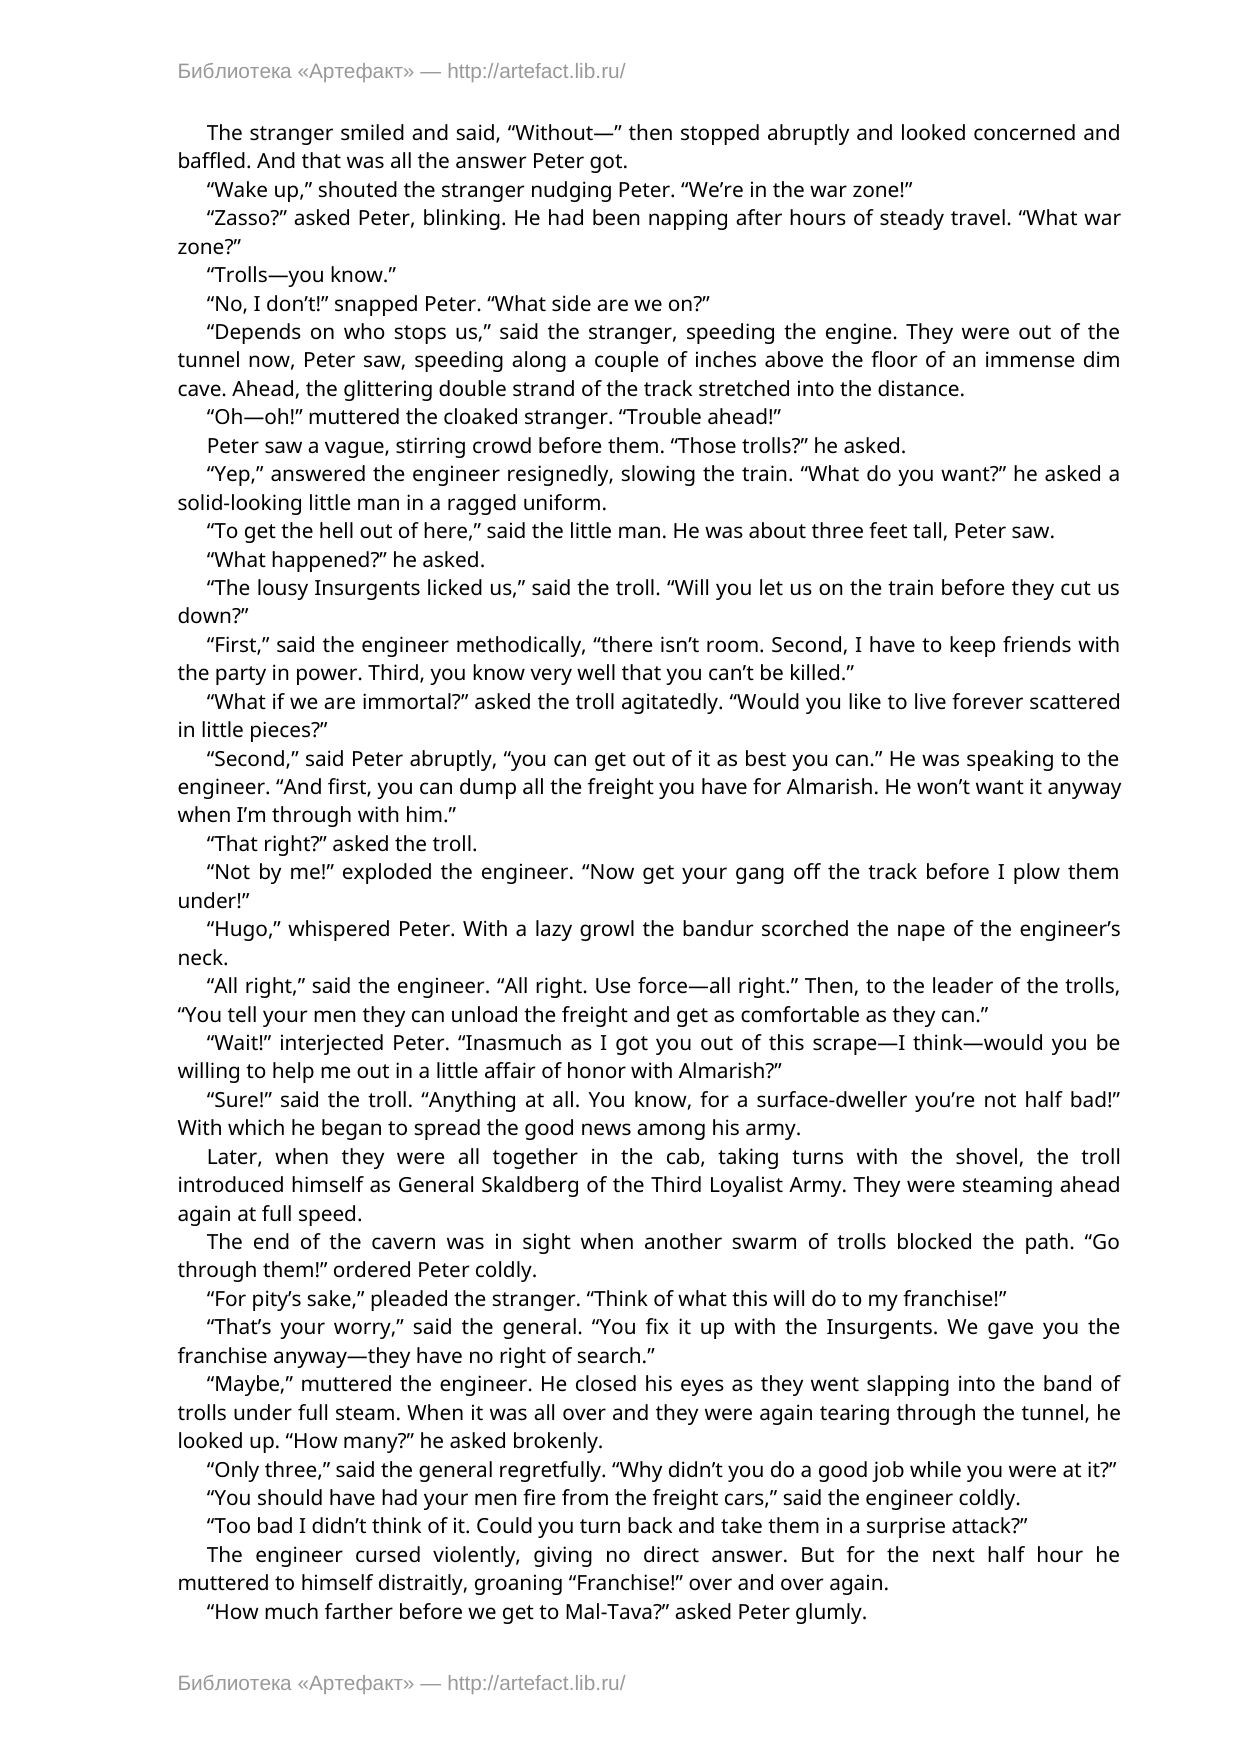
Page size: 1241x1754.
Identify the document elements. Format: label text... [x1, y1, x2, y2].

text “Only three,” said the general regretfully. “Why didn’t you do a good job while you were at it?” [177, 1455, 1122, 1483]
text “No, I don’t!” snapped Peter. “What side are we on?” [177, 289, 1122, 317]
text “How much farther before we get to Mal-Tava?” asked Peter glumly. [177, 1597, 1122, 1625]
text “Not by me!” exploded the engineer. “Now get your gang off the track before I plow them under!” [177, 857, 1122, 914]
text “Maybe,” muttered the engineer. He closed his eyes as they went slapping into the band of trolls under full steam. When it was all over and they were again tearing through the tunnel, he looked up. “How many?” he asked brokenly. [177, 1369, 1122, 1455]
text “All right,” said the engineer. “All right. Use force—all right.” Then, to the leader of the trolls, “You tell your men they can unload the freight and get as comfortable as they can.” [177, 971, 1122, 1028]
text “For pity’s sake,” pleaded the stranger. “Think of what this will do to my franchise!” [177, 1284, 1122, 1312]
text “Sure!” said the troll. “Anything at all. You know, for a surface-dweller you’re not half bad!” With which he began to spread the good news among his army. [177, 1085, 1122, 1142]
text “Second,” said Peter abruptly, “you can get out of it as best you can.” He was speaking to the engineer. “And first, you can dump all the freight you have for Almarish. He won’t want it anyway when I’m through with him.” [177, 744, 1122, 829]
text “To get the hell out of here,” said the little man. He was about three feet tall, Peter saw. [177, 516, 1122, 545]
text Later, when they were all together in the cab, taking turns with the shovel, the troll introduced himself as General Skaldberg of the Third Loyalist Army. They were steaming ahead again at full speed. [177, 1142, 1122, 1227]
text Peter saw a vague, stirring crowd before them. “Those trolls?” he asked. [177, 431, 1122, 459]
text The engineer cursed violently, giving no direct answer. But for the next half hour he muttered to himself distraitly, groaning “Franchise!” over and over again. [177, 1540, 1122, 1597]
text “That right?” asked the troll. [177, 829, 1122, 857]
text “Yep,” answered the engineer resignedly, slowing the train. “What do you want?” he asked a solid-looking little man in a ragged uniform. [177, 459, 1122, 516]
text “What happened?” he asked. [177, 545, 1122, 573]
text The stranger smiled and said, “Without—” then stopped abruptly and looked concerned and baffled. And that was all the answer Peter got. [177, 118, 1122, 175]
text “First,” said the engineer methodically, “there isn’t room. Second, I have to keep friends with the party in power. Third, you know very well that you can’t be killed.” [177, 630, 1122, 687]
text “Hugo,” whispered Peter. With a lazy growl the bandur scorched the nape of the engineer’s neck. [177, 914, 1122, 971]
text “What if we are immortal?” asked the troll agitatedly. “Would you like to live forever scattered in little pieces?” [177, 687, 1122, 744]
text “You should have had your men fire from the freight cars,” said the engineer coldly. [177, 1483, 1122, 1512]
text The end of the cavern was in sight when another swarm of trolls blocked the path. “Go through them!” ordered Peter coldly. [177, 1227, 1122, 1284]
text “Wake up,” shouted the stranger nudging Peter. “We’re in the war zone!” [177, 175, 1122, 203]
text “Oh—oh!” muttered the cloaked stranger. “Trouble ahead!” [177, 402, 1122, 431]
text “Too bad I didn’t think of it. Could you turn back and take them in a surprise attack?” [177, 1512, 1122, 1540]
text “Zasso?” asked Peter, blinking. He had been napping after hours of steady travel. “What war zone?” [177, 203, 1122, 260]
text “That’s your worry,” said the general. “You fix it up with the Insurgents. We gave you the franchise anyway—they have no right of search.” [177, 1312, 1122, 1369]
text “Wait!” interjected Peter. “Inasmuch as I got you out of this scrape—I think—would you be willing to help me out in a little affair of honor with Almarish?” [177, 1028, 1122, 1085]
text “Trolls—you know.” [177, 260, 1122, 289]
text “Depends on who stops us,” said the stranger, speeding the engine. They were out of the tunnel now, Peter saw, speeding along a couple of inches above the floor of an immense dim cave. Ahead, the glittering double strand of the track stretched into the distance. [177, 317, 1122, 402]
text “The lousy Insurgents licked us,” said the troll. “Will you let us on the train before they cut us down?” [177, 573, 1122, 630]
